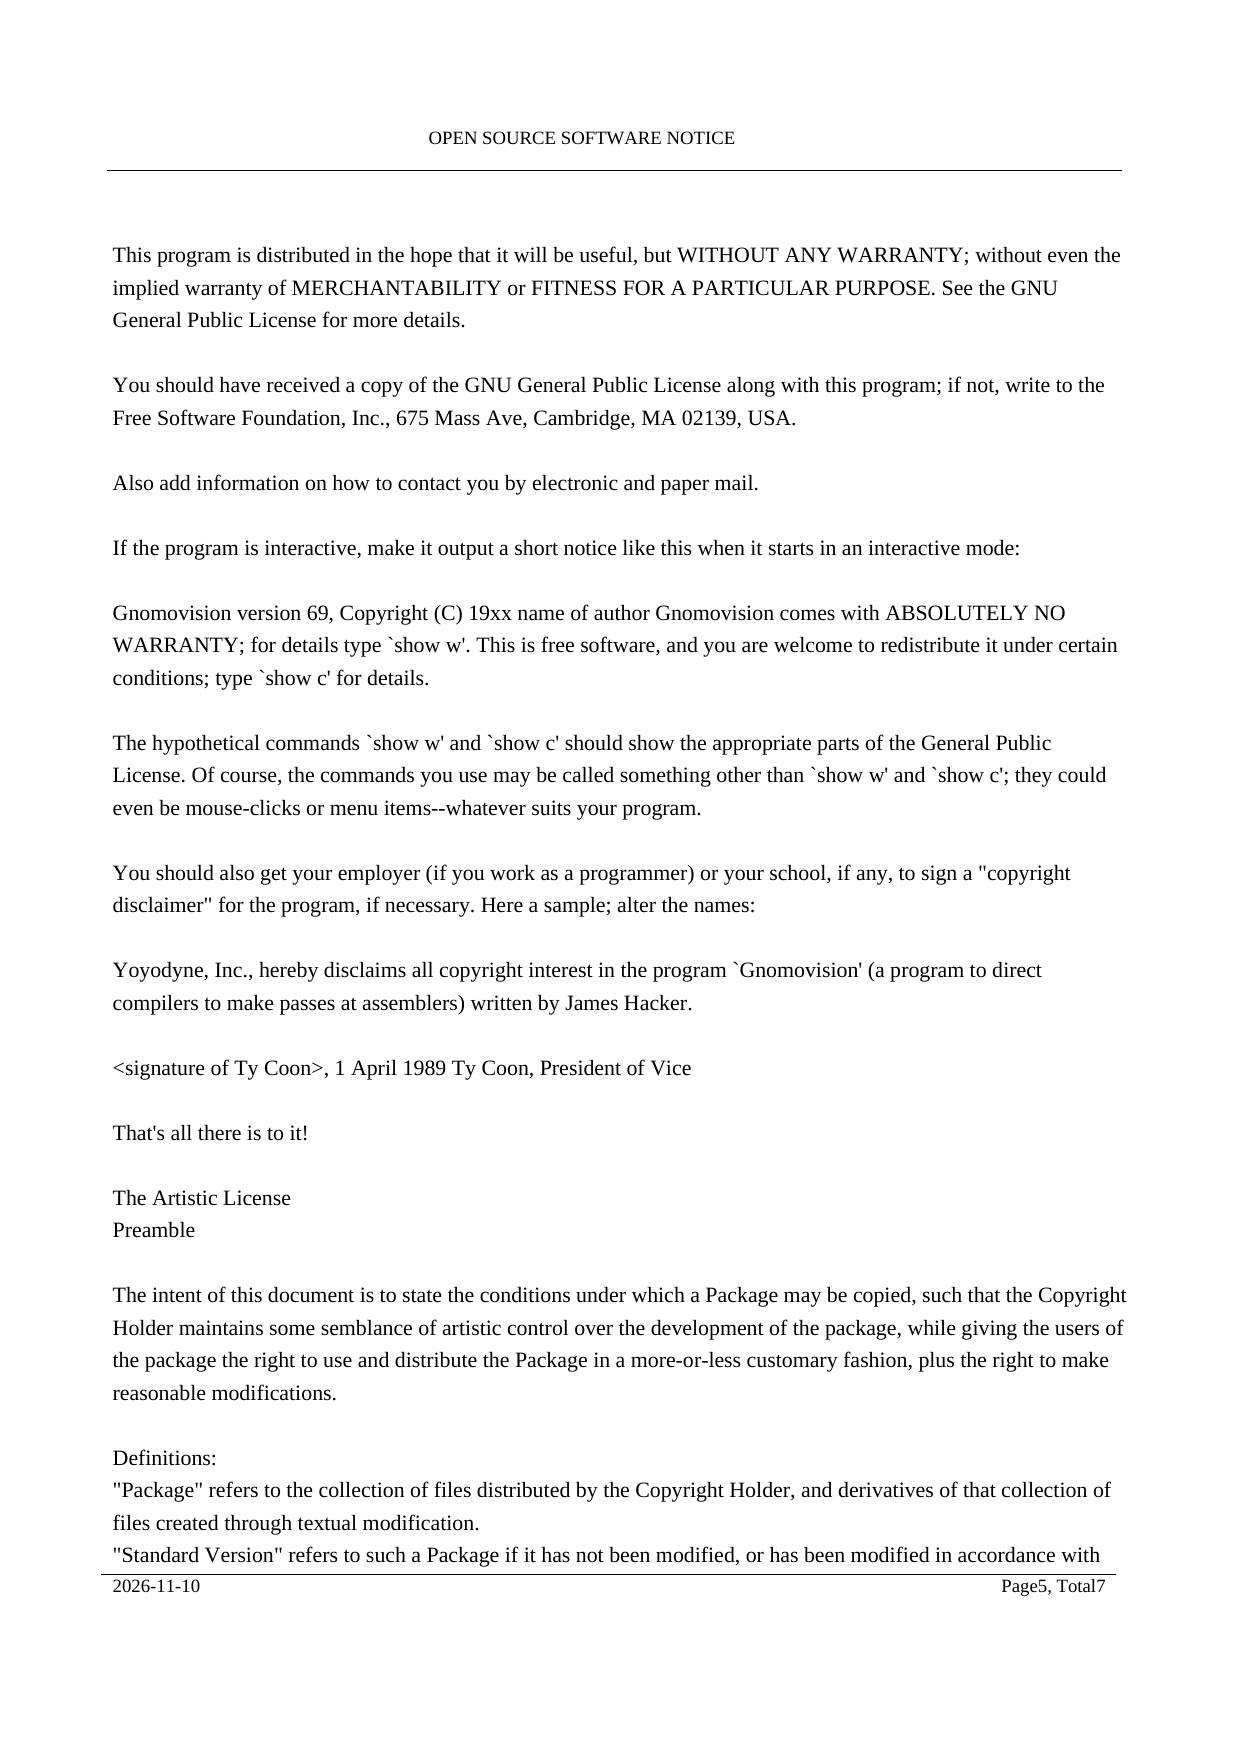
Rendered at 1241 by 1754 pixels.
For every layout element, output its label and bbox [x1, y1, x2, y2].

text [112, 206, 1128, 1571]
